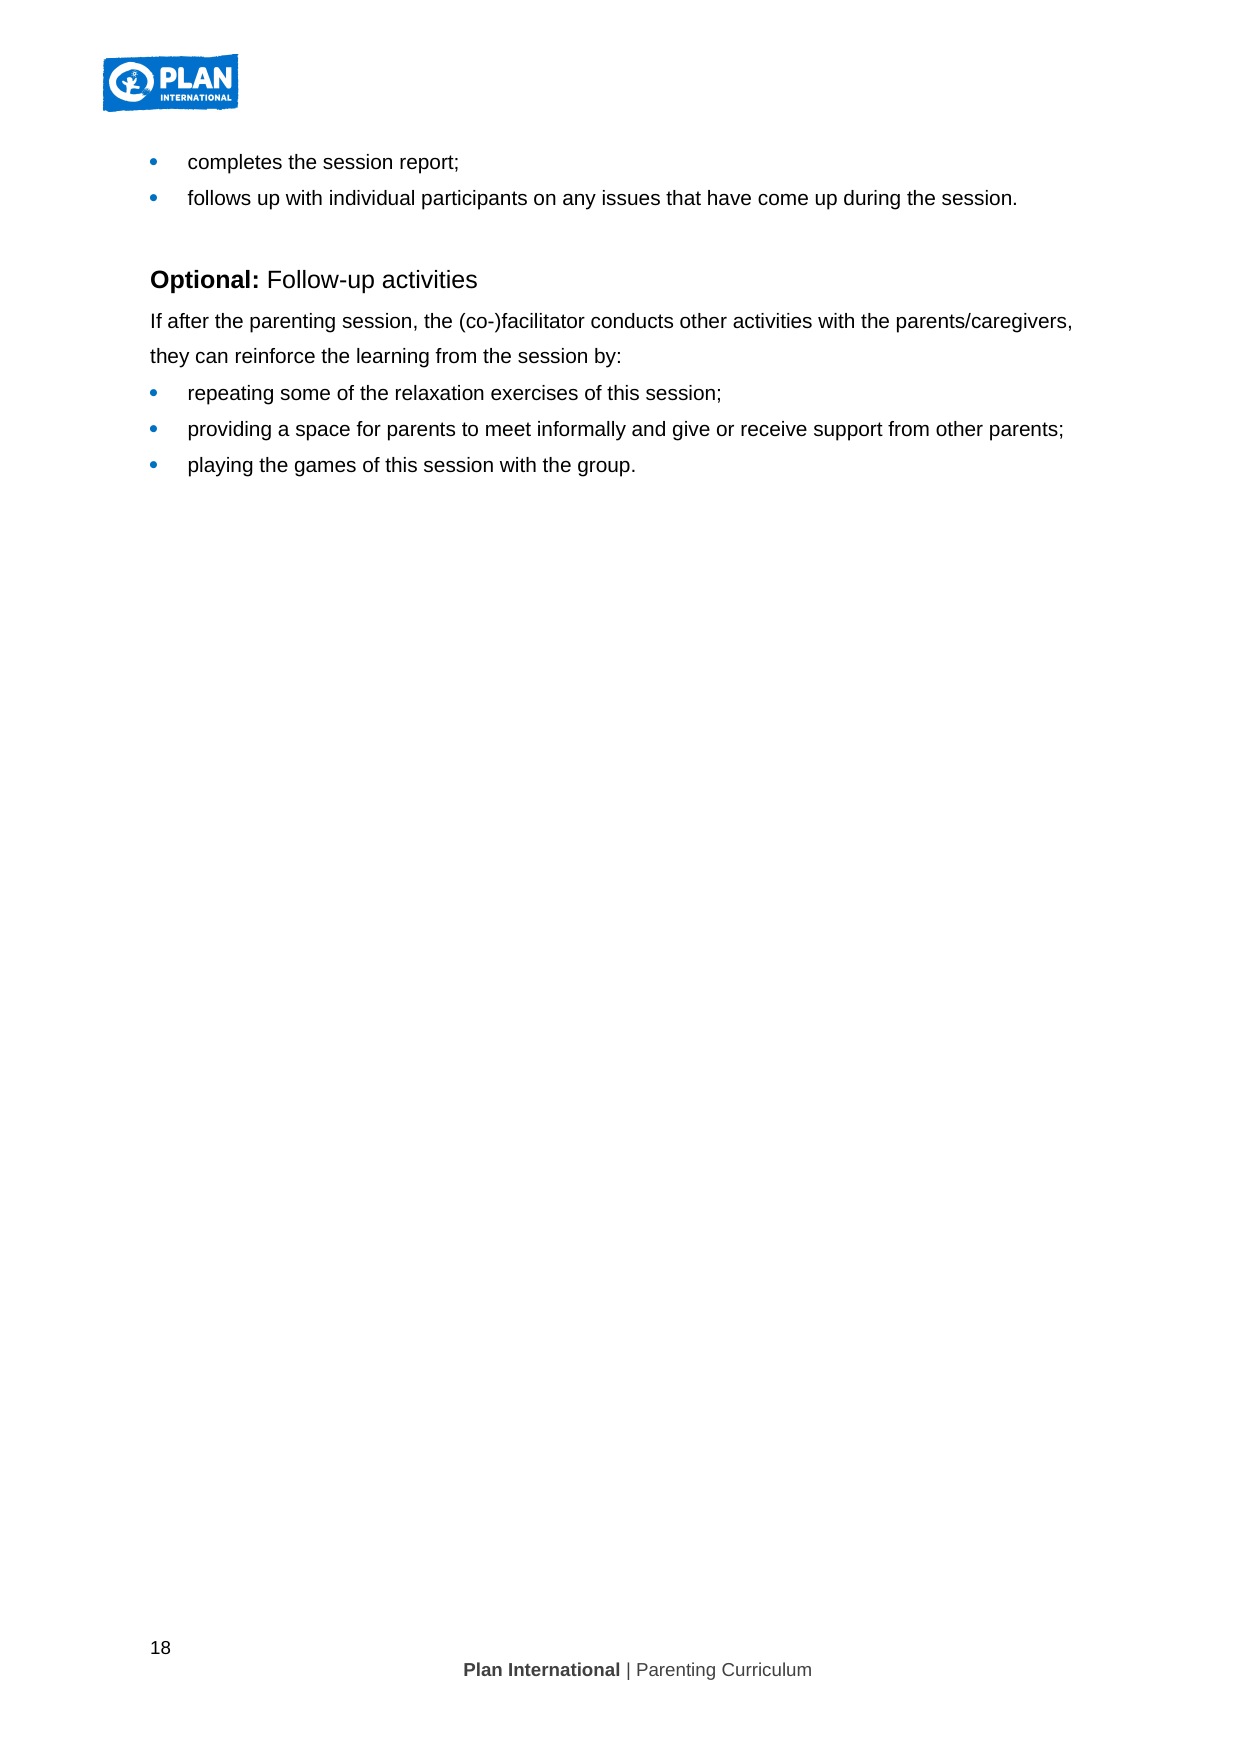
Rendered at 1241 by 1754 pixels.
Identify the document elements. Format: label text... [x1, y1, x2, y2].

list repeating some of the relaxation exercises of this session; [150, 380, 1090, 404]
picture [102, 54, 239, 112]
list follows up with individual participants on any issues that have come up during the session. [150, 186, 1090, 210]
list completes the session report; [150, 150, 1090, 174]
text Optional: Follow-up activities [150, 265, 1090, 294]
list providing a space for parents to meet informally and give or receive support from other parents; [150, 416, 1090, 440]
list playing the games of this session with the group. [150, 452, 1090, 476]
text If after the parenting session, the (co-)facilitator conducts other activities with the parents/caregivers, they can reinforce the learning from the session by: [150, 308, 1090, 368]
